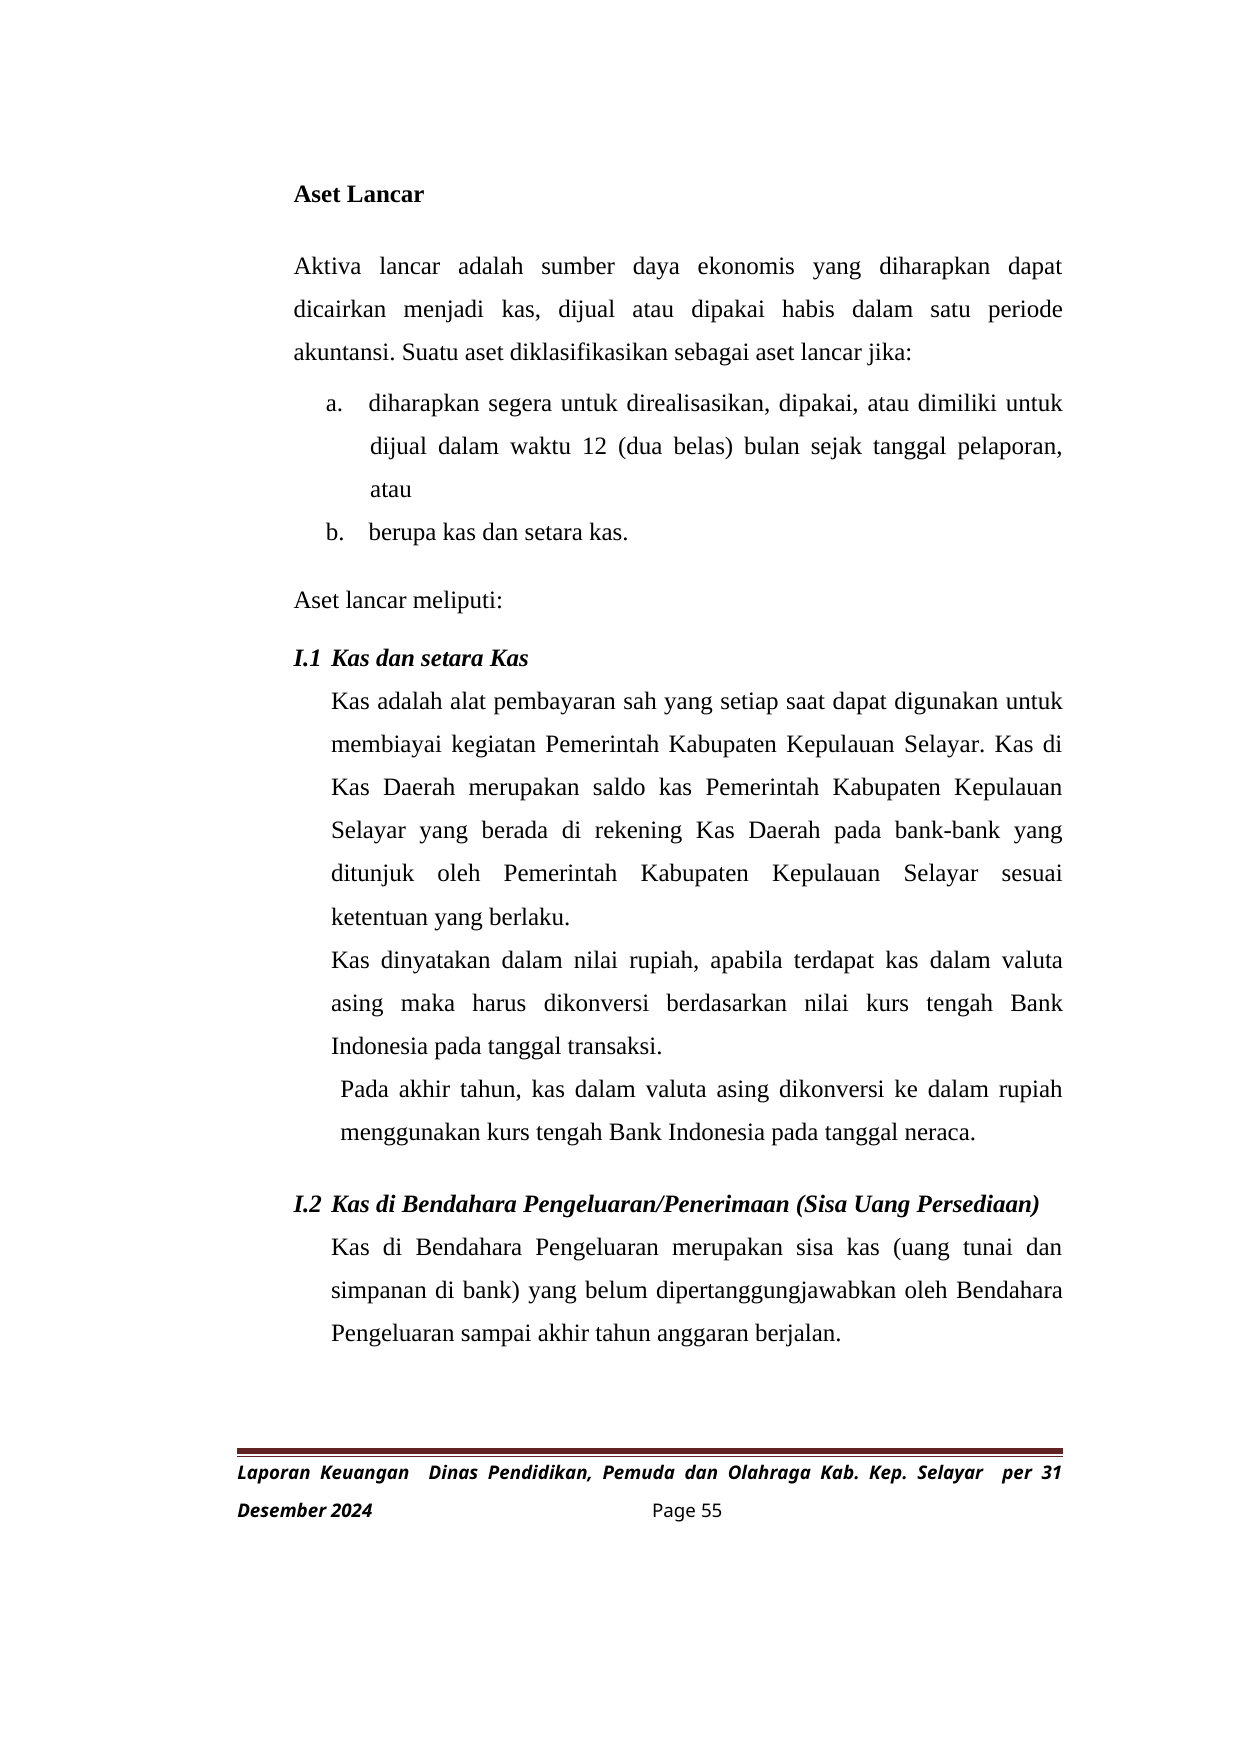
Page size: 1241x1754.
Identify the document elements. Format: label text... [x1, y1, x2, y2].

text Aset lancar meliputi: [293, 585, 1063, 614]
text Pada akhir tahun, kas dalam valuta asing dikonversi ke dalam rupiah menggunakan kurs tengah Bank Indonesia pada tanggal neraca. [340, 1074, 1063, 1146]
list Aset Lancar [293, 179, 1063, 207]
list Kas di Bendahara Pengeluaran/Penerimaan (Sisa Uang Persediaan) [293, 1189, 1063, 1218]
text Kas dinyatakan dalam nilai rupiah, apabila terdapat kas dalam valuta asing maka harus dikonversi berdasarkan nilai kurs tengah Bank Indonesia pada tanggal transaksi. [331, 945, 1063, 1060]
list Kas dan setara Kas [293, 643, 1063, 672]
list berupa kas dan setara kas. [326, 517, 1063, 546]
text Aktiva lancar adalah sumber daya ekonomis yang diharapkan dapat dicairkan menjadi kas, dijual atau dipakai habis dalam satu periode akuntansi. Suatu aset diklasifikasikan sebagai aset lancar jika: [293, 251, 1063, 366]
list Kas di Bendahara Pengeluaran merupakan sisa kas (uang tunai dan simpanan di bank) yang belum dipertanggungjawabkan oleh Bendahara Pengeluaran sampai akhir tahun anggaran berjalan. [331, 1232, 1063, 1347]
text Kas adalah alat pembayaran sah yang setiap saat dapat digunakan untuk membiayai kegiatan Pemerintah Kabupaten Kepulauan Selayar. Kas di Kas Daerah merupakan saldo kas Pemerintah Kabupaten Kepulauan Selayar yang berada di rekening Kas Daerah pada bank-bank yang ditunjuk oleh Pemerintah Kabupaten Kepulauan Selayar sesuai ketentuan yang berlaku. [331, 686, 1063, 930]
list diharapkan segera untuk direalisasikan, dipakai, atau dimiliki untuk dijual dalam waktu 12 (dua belas) bulan sejak tanggal pelaporan, atau [326, 388, 1063, 503]
